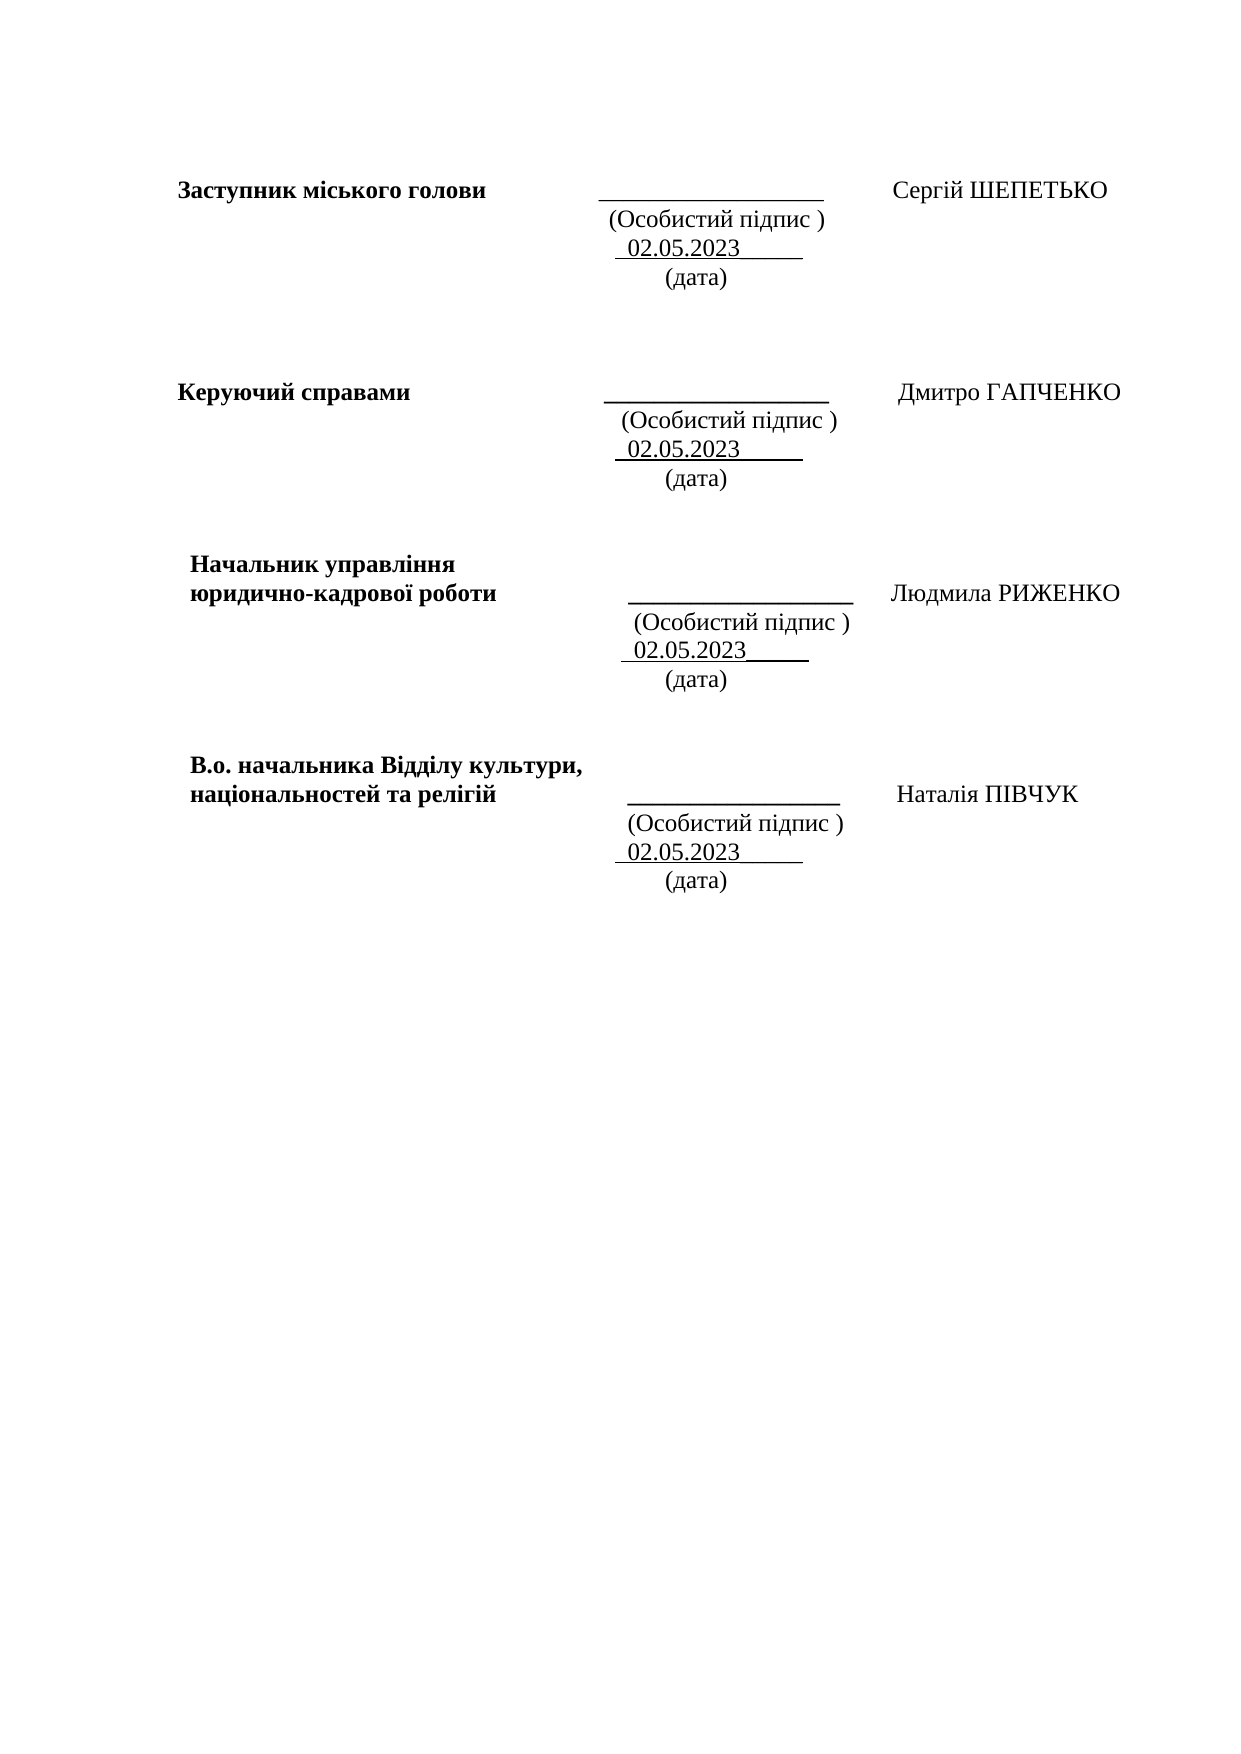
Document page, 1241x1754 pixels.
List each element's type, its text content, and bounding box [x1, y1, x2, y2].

text 02.05.2023_____ [177, 233, 1152, 262]
text Керуючий справами __________________ Дмитро ГАПЧЕНКО [177, 377, 1152, 406]
text Начальник управління [177, 549, 1152, 578]
text національностей та релігій _________________ Наталія ПІВЧУК [177, 779, 1152, 808]
text (Особистий підпис ) [177, 607, 1152, 636]
text (дата) [177, 664, 1152, 693]
text (Особистий підпис ) [177, 808, 1152, 837]
text юридично-кадрової роботи __________________ Людмила РИЖЕНКО [177, 578, 1152, 607]
text (Особистий підпис ) [177, 204, 1152, 233]
text (дата) [177, 866, 1152, 894]
text В.о. начальника Відділу культури, [177, 751, 1152, 779]
text (Особистий підпис ) [177, 406, 1152, 434]
text (дата) [177, 262, 1152, 291]
text Заступник міського голови __________________ Сергій ШЕПЕТЬКО [177, 176, 1152, 204]
text 02.05.2023_____ [177, 837, 1152, 866]
text 02.05.2023_____ [177, 636, 1152, 664]
text 02.05.2023_____ [177, 434, 1152, 463]
text (дата) [177, 463, 1152, 492]
